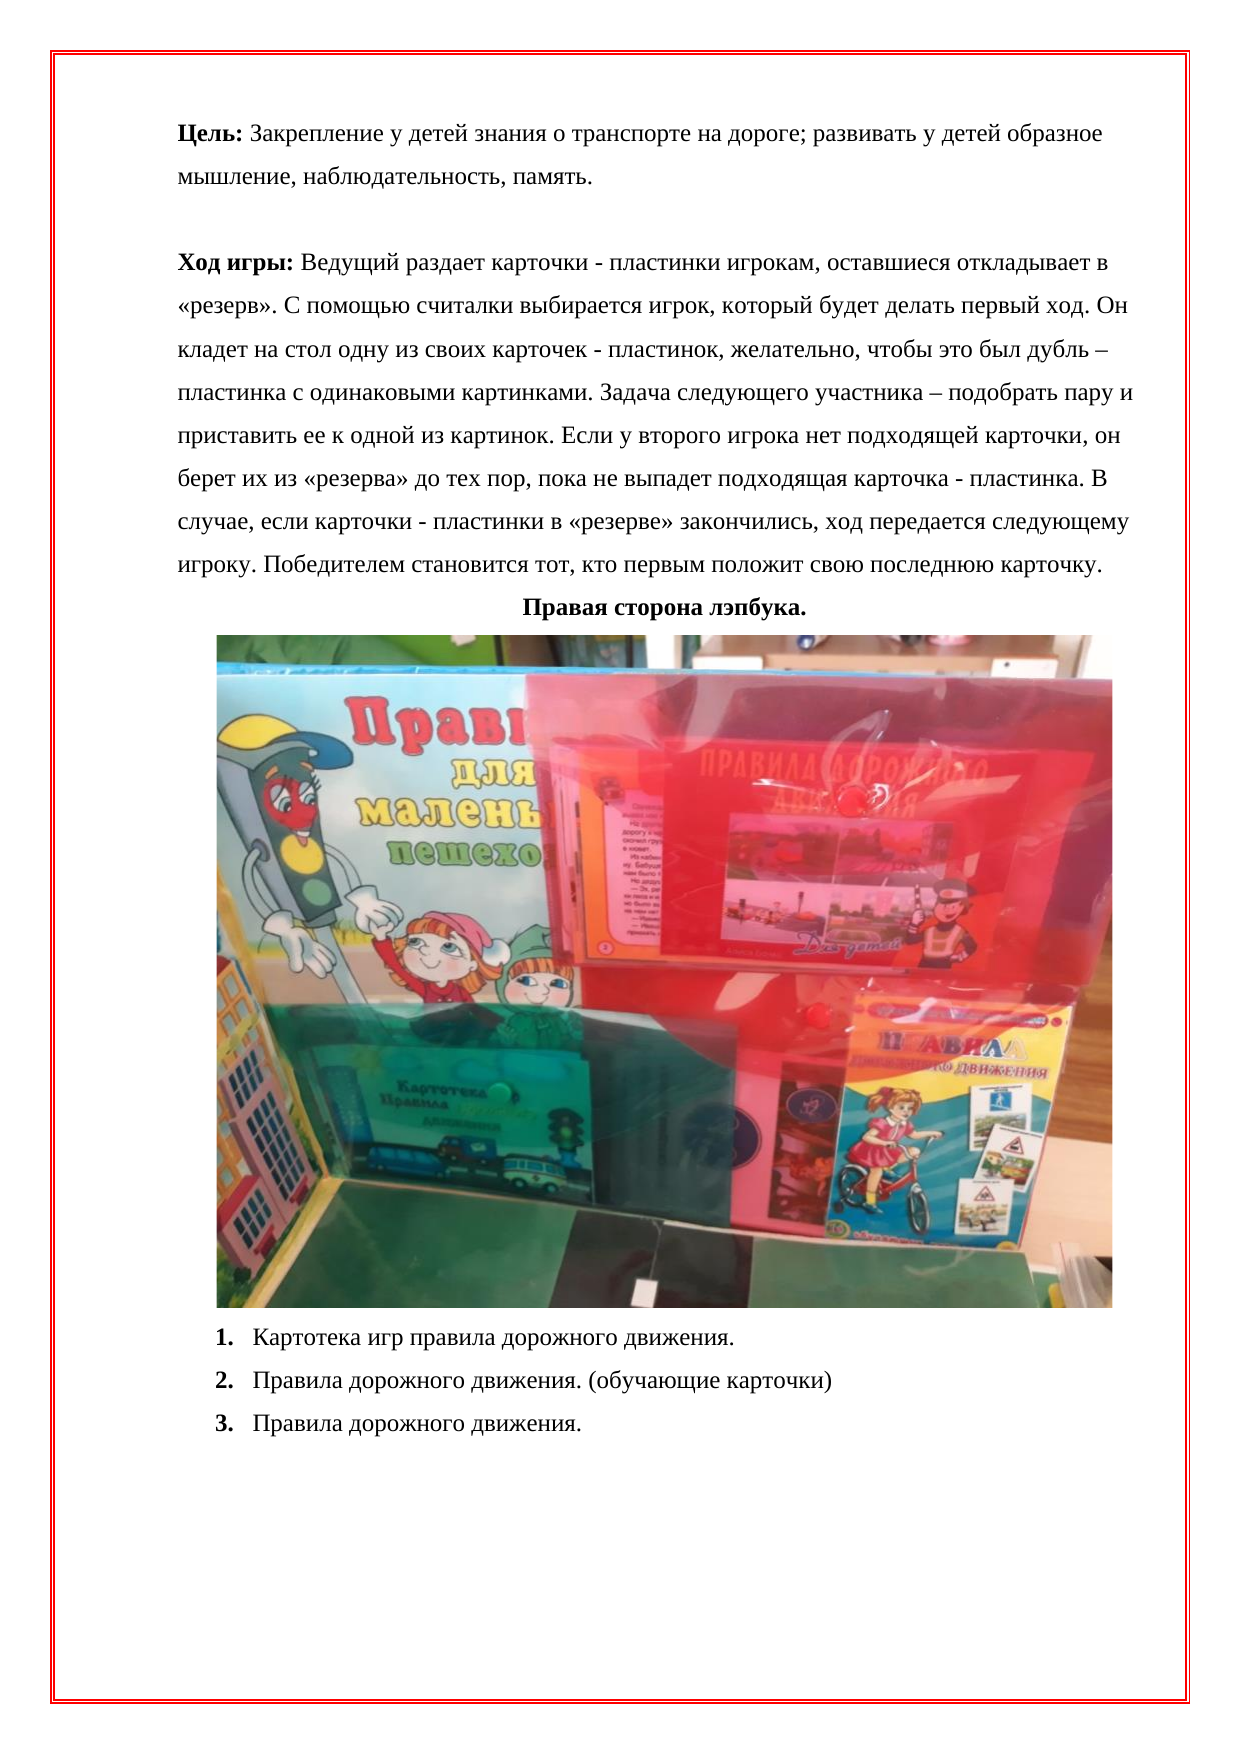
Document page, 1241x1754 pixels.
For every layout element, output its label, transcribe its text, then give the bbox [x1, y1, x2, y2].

text Ход игры: Ведущий раздает карточки - пластинки игрокам, оставшиеся откладывает в «резерв». С помощью считалки выбирается игрок, который будет делать первый ход. Он кладет на стол одну из своих карточек - пластинок, желательно, чтобы это был дубль – пластинка с одинаковыми картинками. Задача следующего участника – подобрать пару и приставить ее к одной из картинок. Если у второго игрока нет подходящей карточки, он берет их из «резерва» до тех пор, пока не выпадет подходящая карточка - пластинка. В случае, если карточки - пластинки в «резерве» закончились, ход передается следующему игроку. Победителем становится тот, кто первым положит свою последнюю карточку. [177, 247, 1152, 578]
list Картотека игр правила дорожного движения. [215, 1322, 1152, 1351]
picture [216, 635, 1113, 1308]
text Правая сторона лэпбука. [177, 592, 1152, 621]
list Правила дорожного движения. (обучающие карточки) [215, 1365, 1152, 1394]
text Цель: Закрепление у детей знания о транспорте на дороге; развивать у детей образное мышление, наблюдательность, память. [177, 118, 1152, 190]
list Правила дорожного движения. [215, 1408, 1152, 1437]
